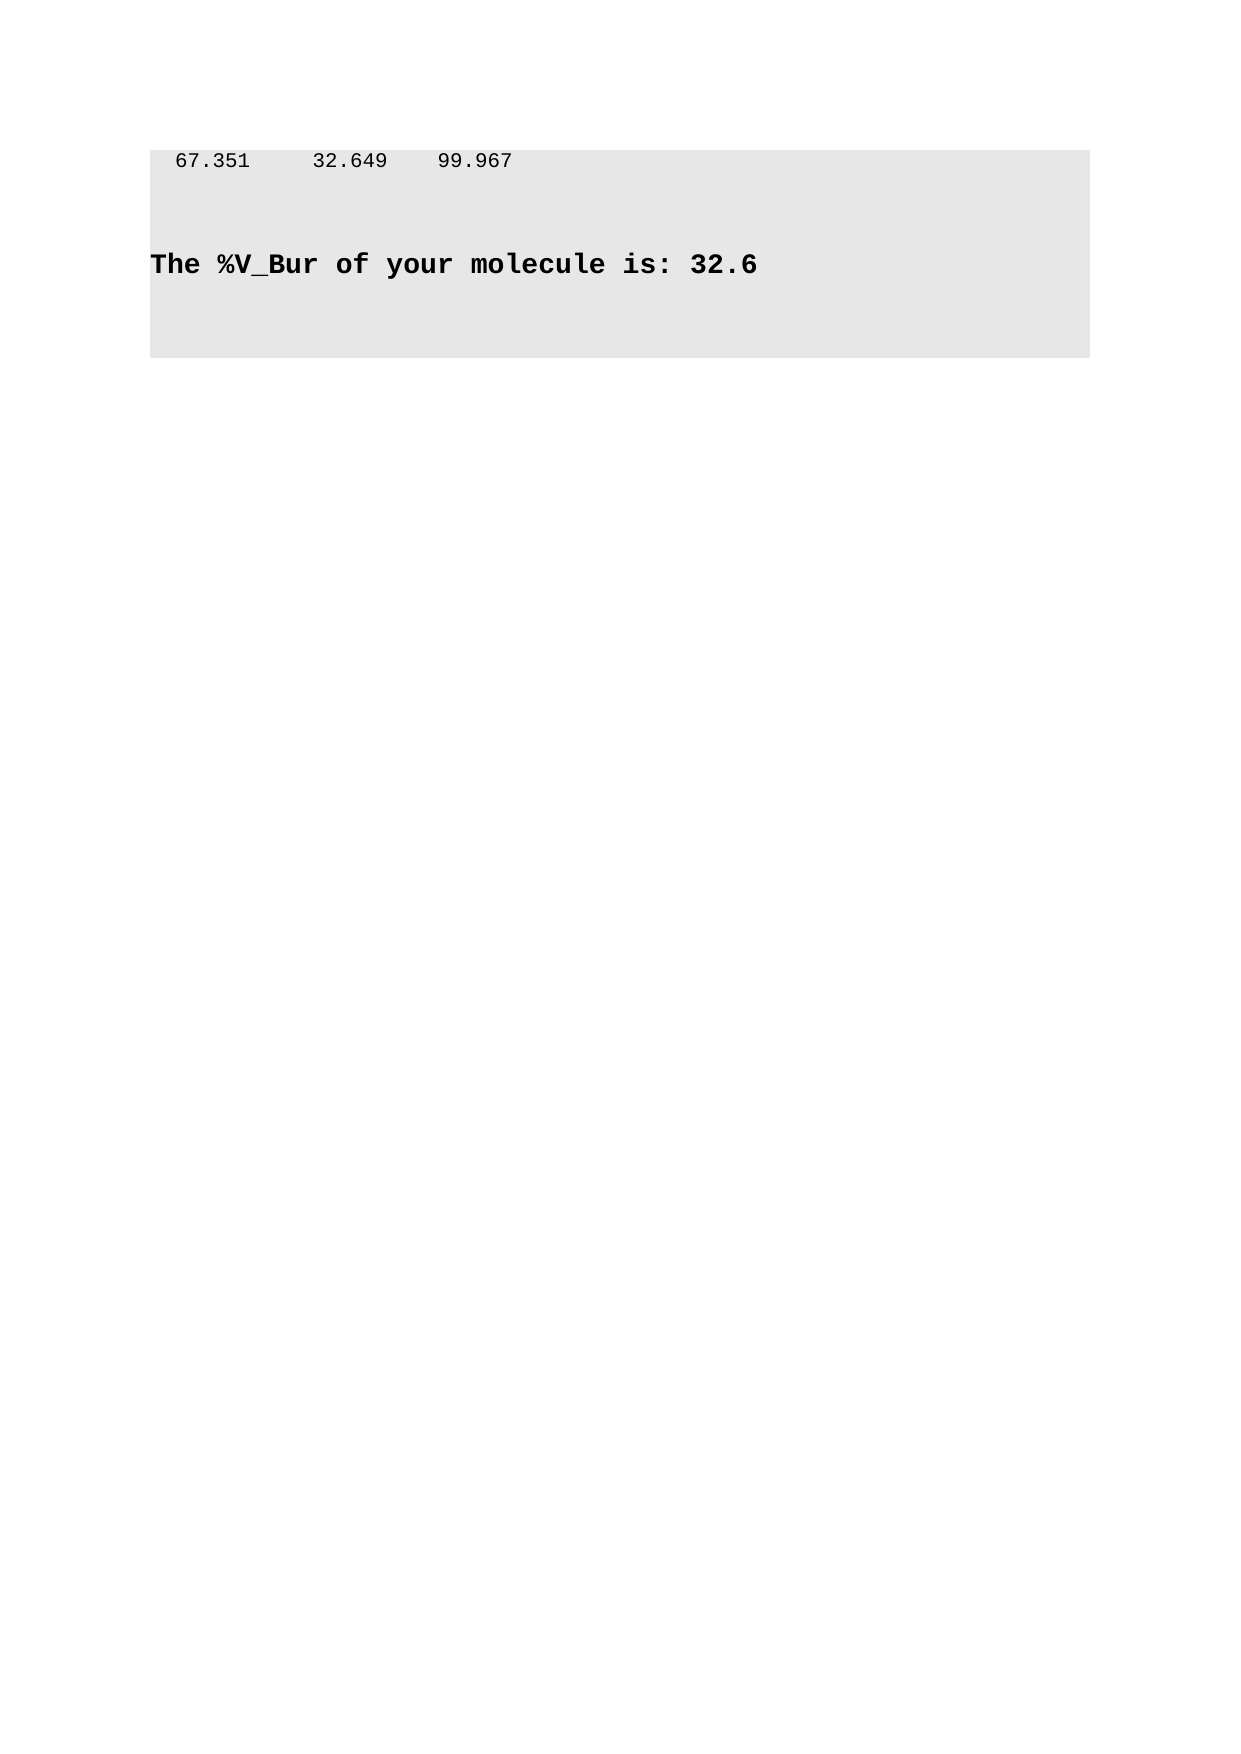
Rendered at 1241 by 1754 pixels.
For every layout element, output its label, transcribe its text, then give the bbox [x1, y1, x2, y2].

subtitle The %V_Bur of your molecule is: 32.6 [150, 250, 1090, 282]
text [150, 150, 1090, 221]
